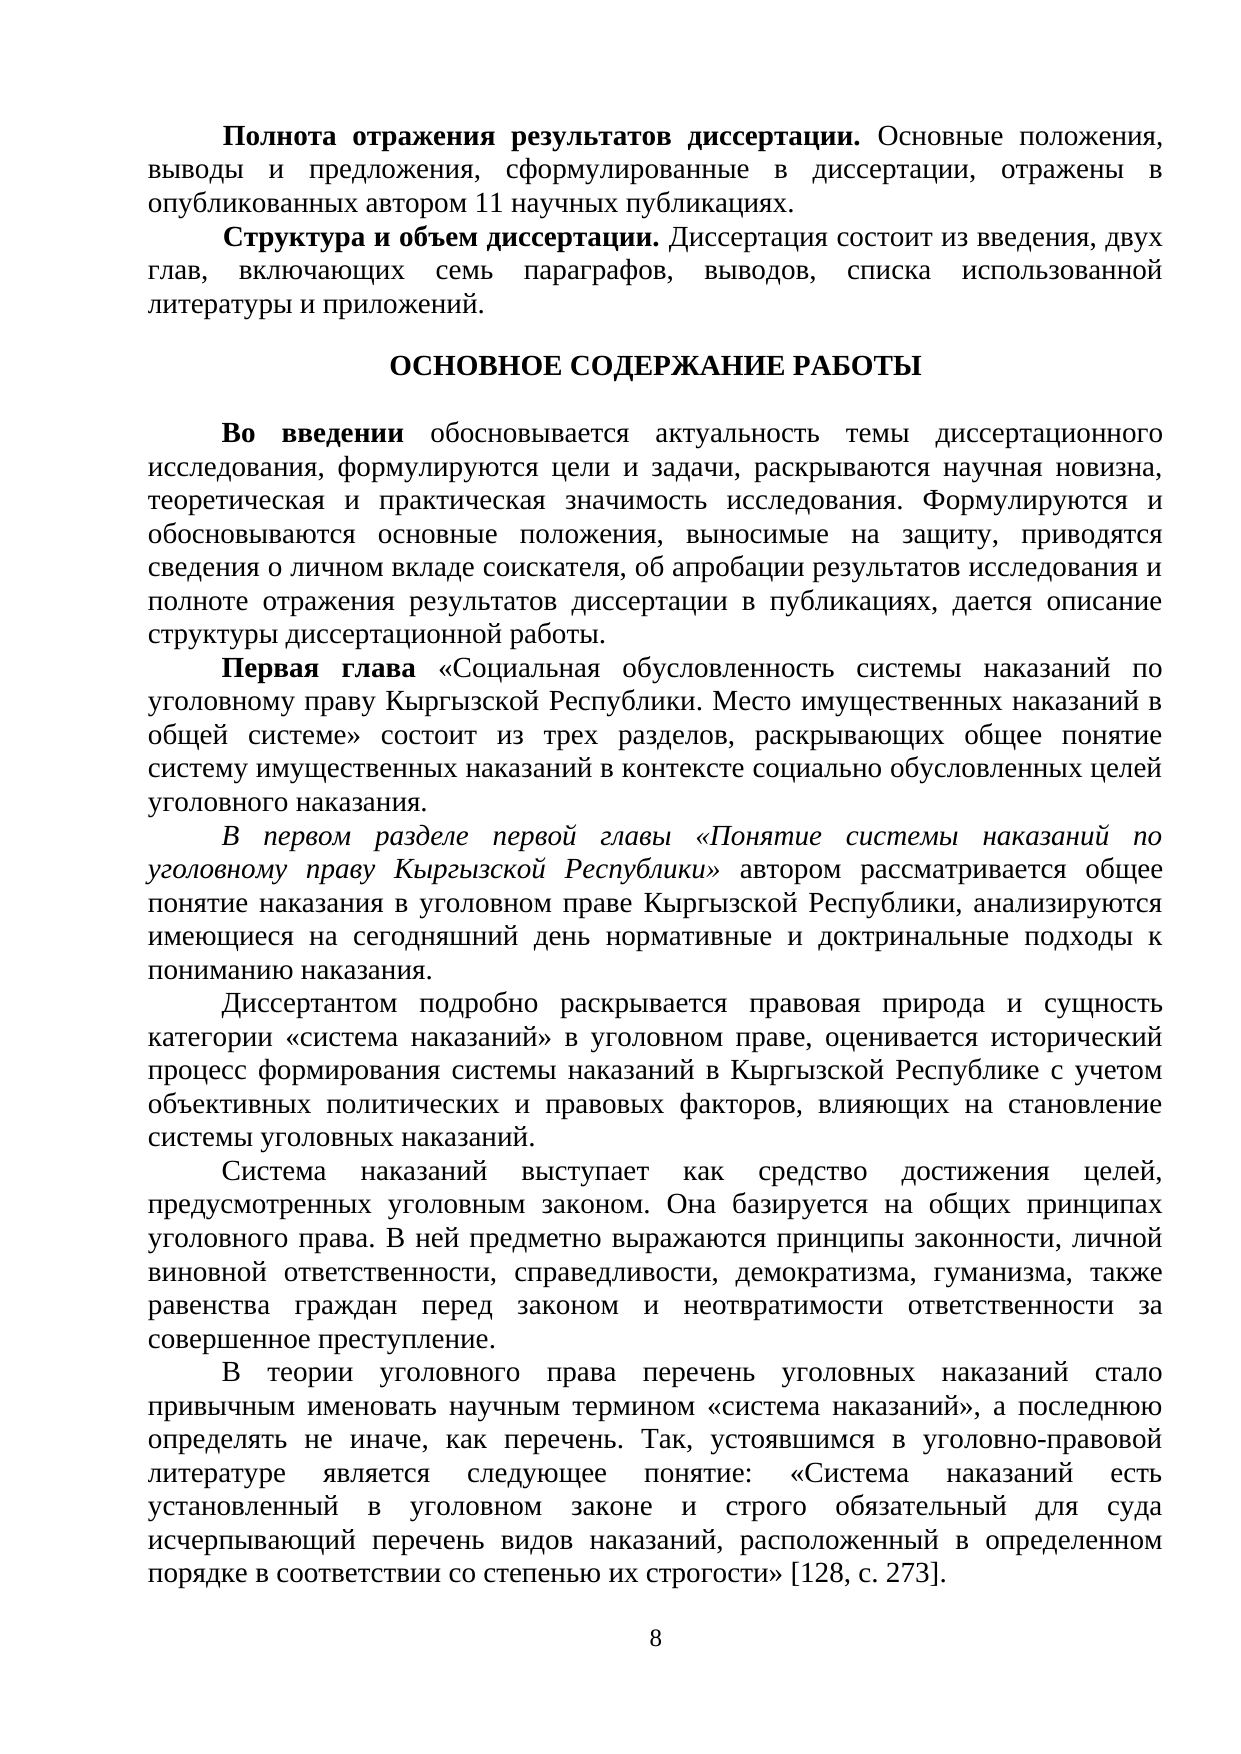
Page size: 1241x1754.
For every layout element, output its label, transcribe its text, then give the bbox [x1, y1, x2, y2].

text В теории уголовного права перечень уголовных наказаний стало привычным именовать научным термином «система наказаний», а последнюю определять не иначе, как перечень. Так, устоявшимся в уголовно-правовой литературе является следующее понятие: «Система наказаний есть установленный в уголовном законе и строго обязательный для суда исчерпывающий перечень видов наказаний, расположенный в определенном порядке в соответствии со степенью их строгости» [128, с. 273]. [148, 1354, 1163, 1589]
text В первом разделе первой главы «Понятие системы наказаний по уголовному праву Кыргызской Республики» автором рассматривается общее понятие наказания в уголовном праве Кыргызской Республики, анализируются имеющиеся на сегодняшний день нормативные и доктринальные подходы к пониманию наказания. [148, 818, 1163, 985]
text Структура и объем диссертации. Диссертация состоит из введения, двух глав, включающих семь параграфов, выводов, списка использованной литературы и приложений. [148, 219, 1163, 319]
text Полнота отражения результатов диссертации. Основные положения, выводы и предложения, сформулированные в диссертации, отражены в опубликованных автором 11 научных публикациях. [148, 118, 1163, 219]
text Первая глава «Социальная обусловленность системы наказаний по уголовному праву Кыргызской Республики. Место имущественных наказаний в общей системе» состоит из трех разделов, раскрывающих общее понятие систему имущественных наказаний в контексте социально обусловленных целей уголовного наказания. [148, 650, 1163, 818]
text Диссертантом подробно раскрывается правовая природа и сущность категории «система наказаний» в уголовном праве, оценивается исторический процесс формирования системы наказаний в Кыргызской Республике с учетом объективных политических и правовых факторов, влияющих на становление системы уголовных наказаний. [148, 985, 1163, 1153]
text Во введении обосновывается актуальность темы диссертационного исследования, формулируются цели и задачи, раскрываются научная новизна, теоретическая и практическая значимость исследования. Формулируются и обосновываются основные положения, выносимые на защиту, приводятся сведения о личном вкладе соискателя, об апробации результатов исследования и полноте отражения результатов диссертации в публикациях, дается описание структуры диссертационной работы. [148, 415, 1163, 650]
text ОСНОВНОЕ СОДЕРЖАНИЕ РАБОТЫ [148, 348, 1163, 382]
text Система наказаний выступает как средство достижения целей, предусмотренных уголовным законом. Она базируется на общих принципах уголовного права. В ней предметно выражаются принципы законности, личной виновной ответственности, справедливости, демократизма, гуманизма, также равенства граждан перед законом и неотвратимости ответственности за совершенное преступление. [148, 1153, 1163, 1354]
